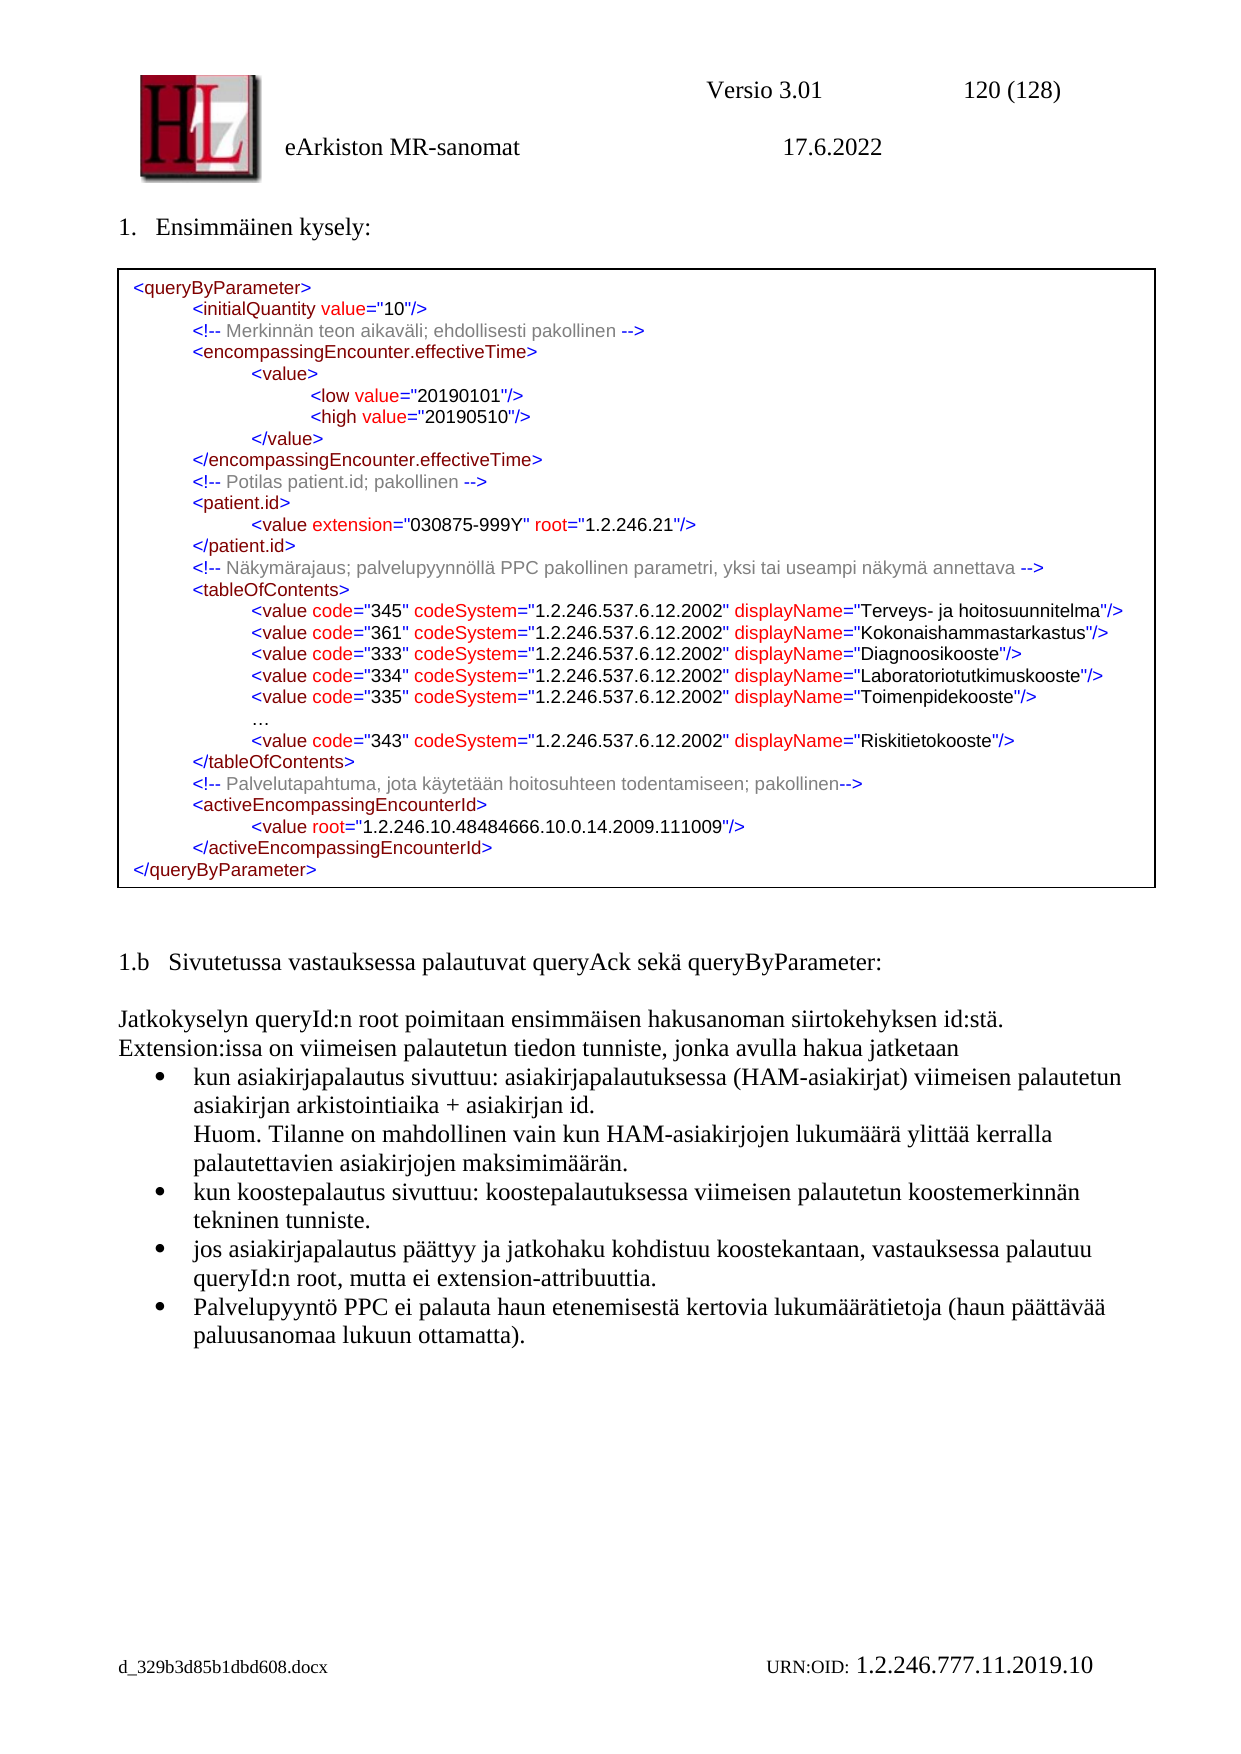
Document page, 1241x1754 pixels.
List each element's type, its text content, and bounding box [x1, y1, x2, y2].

text 1.b Sivutetussa vastauksessa palautuvat queryAck sekä queryByParameter: [118, 947, 1122, 976]
text Jatkokyselyn queryId:n root poimitaan ensimmäisen hakusanoman siirtokehyksen id:stä. [118, 1004, 1122, 1033]
picture [140, 75, 263, 183]
list Ensimmäinen kysely: [118, 212, 1122, 268]
list jos asiakirjapalautus päättyy ja jatkohaku kohdistuu koostekantaan, vastauksessa palautuu queryId:n root, mutta ei extension-attribuuttia. [156, 1234, 1122, 1292]
list kun asiakirjapalautus sivuttuu: asiakirjapalautuksessa (HAM-asiakirjat) viimeisen palautetun asiakirjan arkistointiaika + asiakirjan id. Huom. Tilanne on mahdollinen vain kun HAM-asiakirjojen lukumäärä ylittää kerralla palautettavien asiakirjojen maksimimäärän. [156, 1062, 1122, 1177]
text Extension:issa on viimeisen palautetun tiedon tunniste, jonka avulla hakua jatketaan [118, 1033, 1122, 1062]
list Palvelupyyntö PPC ei palauta haun etenemisestä kertovia lukumäärätietoja (haun päättävää paluusanomaa lukuun ottamatta). [156, 1292, 1122, 1349]
list kun koostepalautus sivuttuu: koostepalautuksessa viimeisen palautetun koostemerkinnän tekninen tunniste. [156, 1177, 1122, 1234]
